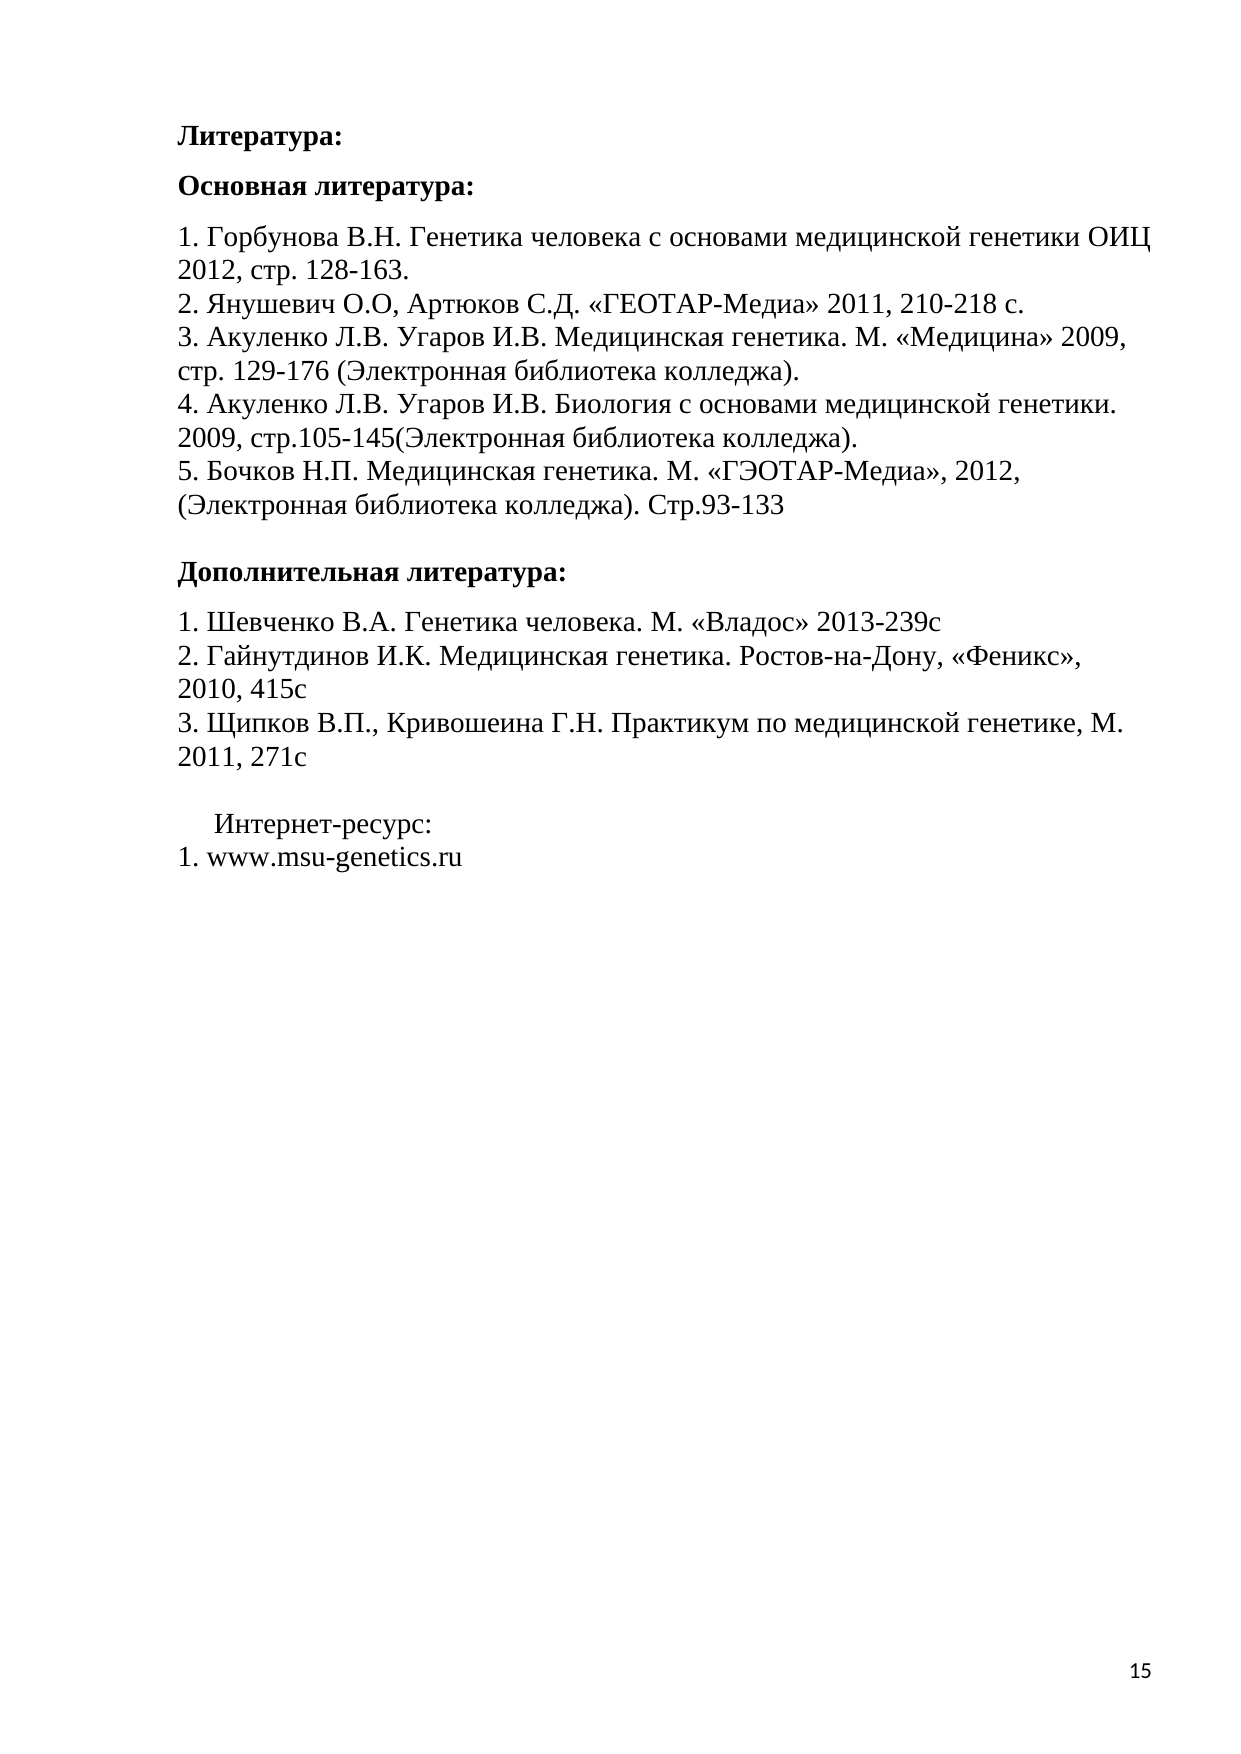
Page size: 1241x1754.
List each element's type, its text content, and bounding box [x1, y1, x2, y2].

text Дополнительная литература: [177, 554, 1152, 588]
text 1. Шевченко В.А. Генетика человека. М. «Владос» 2013-239с [177, 604, 1152, 638]
text 1. www.msu-genetics.ru [177, 839, 1152, 873]
text 3. Щипков В.П., Кривошеина Г.Н. Практикум по медицинской генетике, М. 2011, 271с [177, 705, 1152, 772]
text 3. Акуленко Л.В. Угаров И.В. Медицинская генетика. М. «Медицина» 2009, стр. 129-176 (Электронная библиотека колледжа). [177, 319, 1152, 386]
text Основная литература: [177, 168, 1152, 202]
text 2. Гайнутдинов И.К. Медицинская генетика. Ростов-на-Дону, «Феникс», 2010, 415с [177, 638, 1152, 705]
text Интернет-ресурс: [177, 806, 1152, 839]
text 1. Горбунова В.Н. Генетика человека с основами медицинской генетики ОИЦ 2012, стр. 128-163. [177, 219, 1152, 286]
text Литература: [177, 118, 1152, 152]
text 4. Акуленко Л.В. Угаров И.В. Биология с основами медицинской генетики. 2009, стр.105-145(Электронная библиотека колледжа). [177, 386, 1152, 453]
text 2. Янушевич О.О, Артюков С.Д. «ГЕОТАР-Медиа» 2011, 210-218 с. [177, 286, 1152, 319]
text 5. Бочков Н.П. Медицинская генетика. М. «ГЭОТАР-Медиа», 2012, (Электронная библиотека колледжа). Стр.93-133 [177, 453, 1152, 521]
